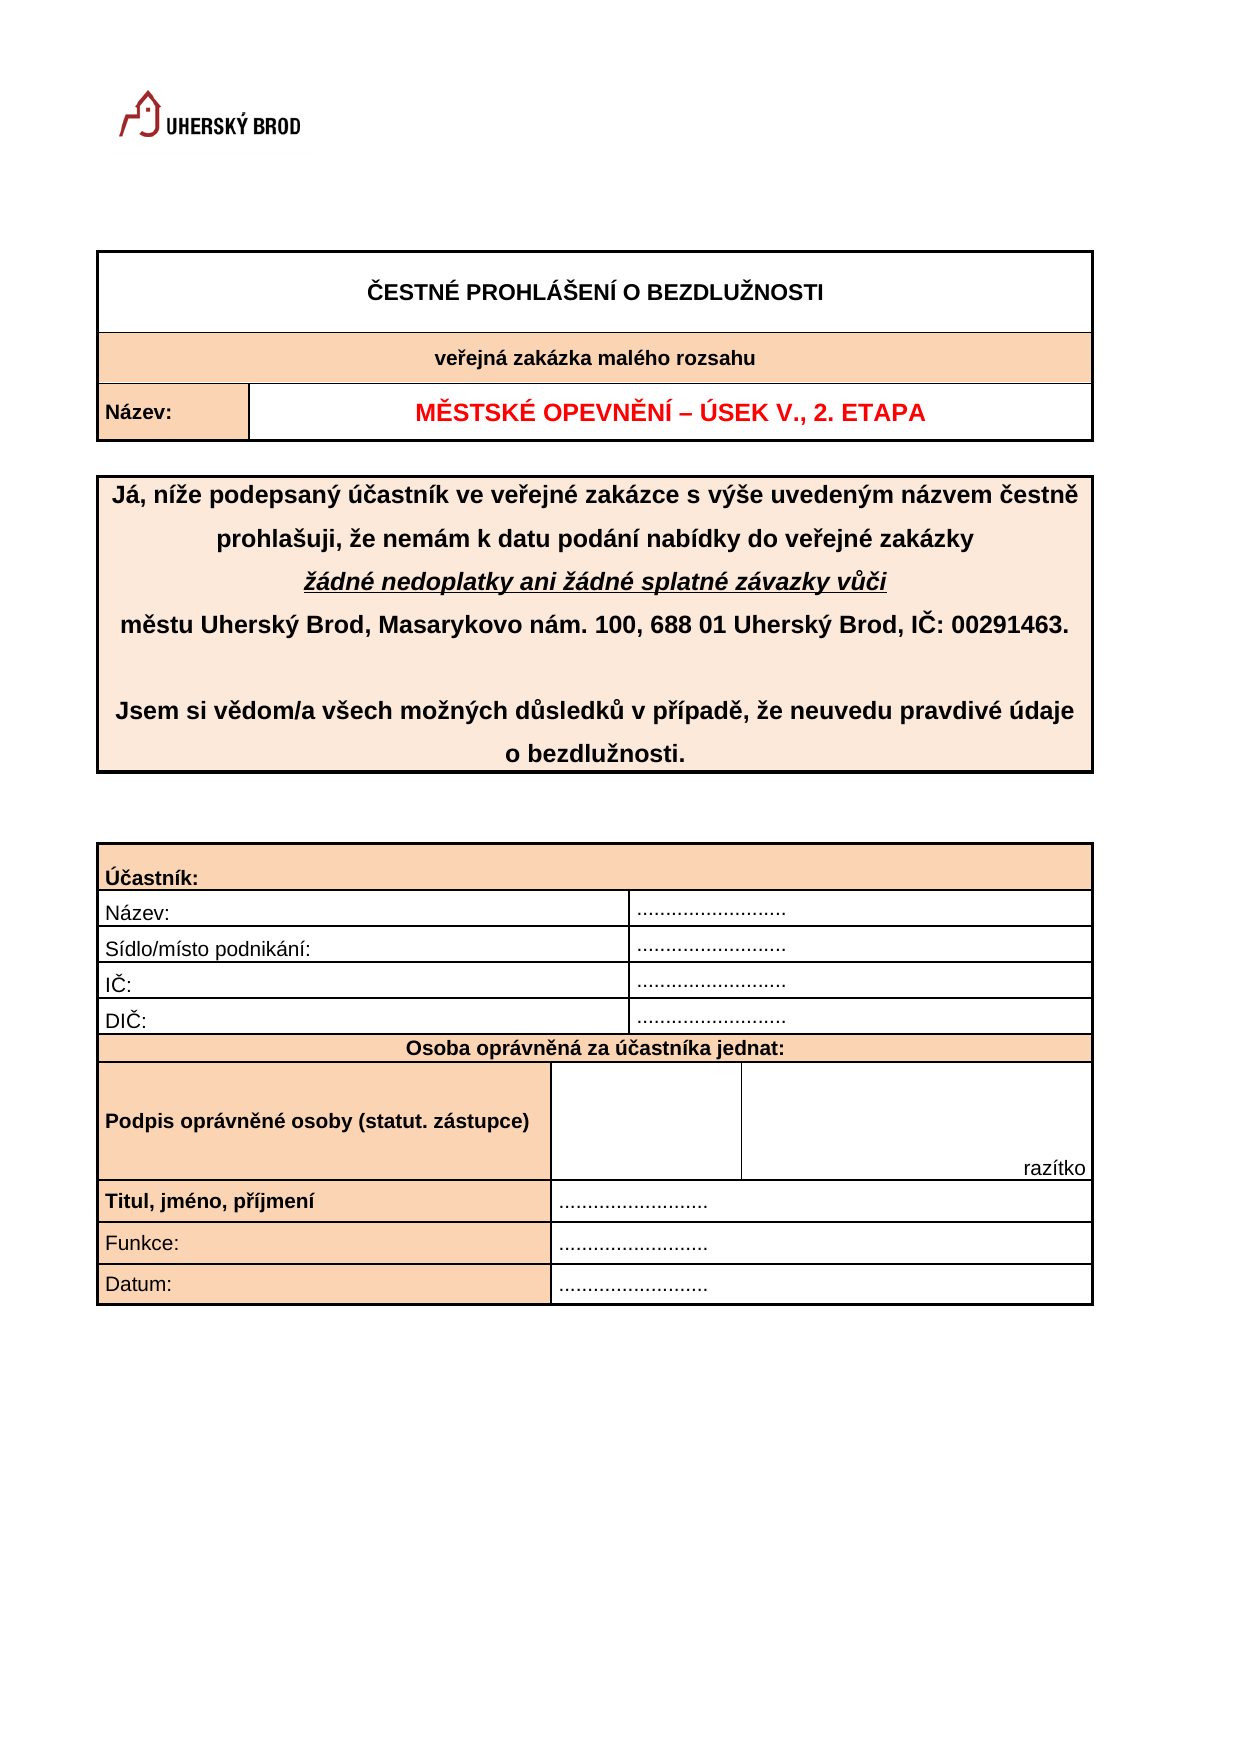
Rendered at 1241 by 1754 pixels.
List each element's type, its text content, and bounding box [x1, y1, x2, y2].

table_cell Název: [99, 384, 248, 439]
table_cell .......................... [630, 927, 1091, 961]
table_cell .......................... [630, 999, 1091, 1033]
table_cell .......................... [552, 1265, 1091, 1303]
table_cell Funkce: [99, 1223, 550, 1263]
table_cell .......................... [630, 891, 1091, 925]
table_header Účastník: [99, 845, 1091, 889]
table_cell .......................... [630, 963, 1091, 997]
table_cell DIČ: [99, 999, 628, 1033]
table_cell Osoba oprávněná za účastníka jednat: [99, 1035, 1091, 1061]
table_header ČESTNÉ PROHLÁŠENÍ O BEZDLUŽNOSTI [99, 253, 1091, 332]
table_cell Titul, jméno, příjmení [99, 1181, 550, 1221]
table_cell .......................... [552, 1223, 1091, 1263]
table_cell veřejná zakázka malého rozsahu [99, 333, 1091, 382]
table_header Já, níže podepsaný účastník ve veřejné zakázce s výše uvedeným názvem čestně prohlašuji, že nemám k datu podání nabídky do veřejné zakázky žádné nedoplatky ani žádné splatné závazky vůči městu Uherský Brod, Masarykovo nám. 100, 688 01 Uherský Brod, IČ: 00291463. Jsem si vědom/a všech možných důsledků v případě, že neuvedu pravdivé údaje o bezdlužnosti. [99, 478, 1091, 770]
table_cell Datum: [99, 1265, 550, 1303]
table_cell IČ: [99, 963, 628, 997]
picture [106, 73, 313, 155]
table_cell [552, 1063, 741, 1179]
table_cell Podpis oprávněné osoby (statut. zástupce) [99, 1063, 550, 1179]
table_cell .......................... [552, 1181, 1091, 1221]
table_cell městské opevnění – úsek V., 2. etapa [250, 384, 1091, 439]
table_cell razítko [742, 1063, 1091, 1179]
table_cell Sídlo/místo podnikání: [99, 927, 628, 961]
table_cell Název: [99, 891, 628, 925]
